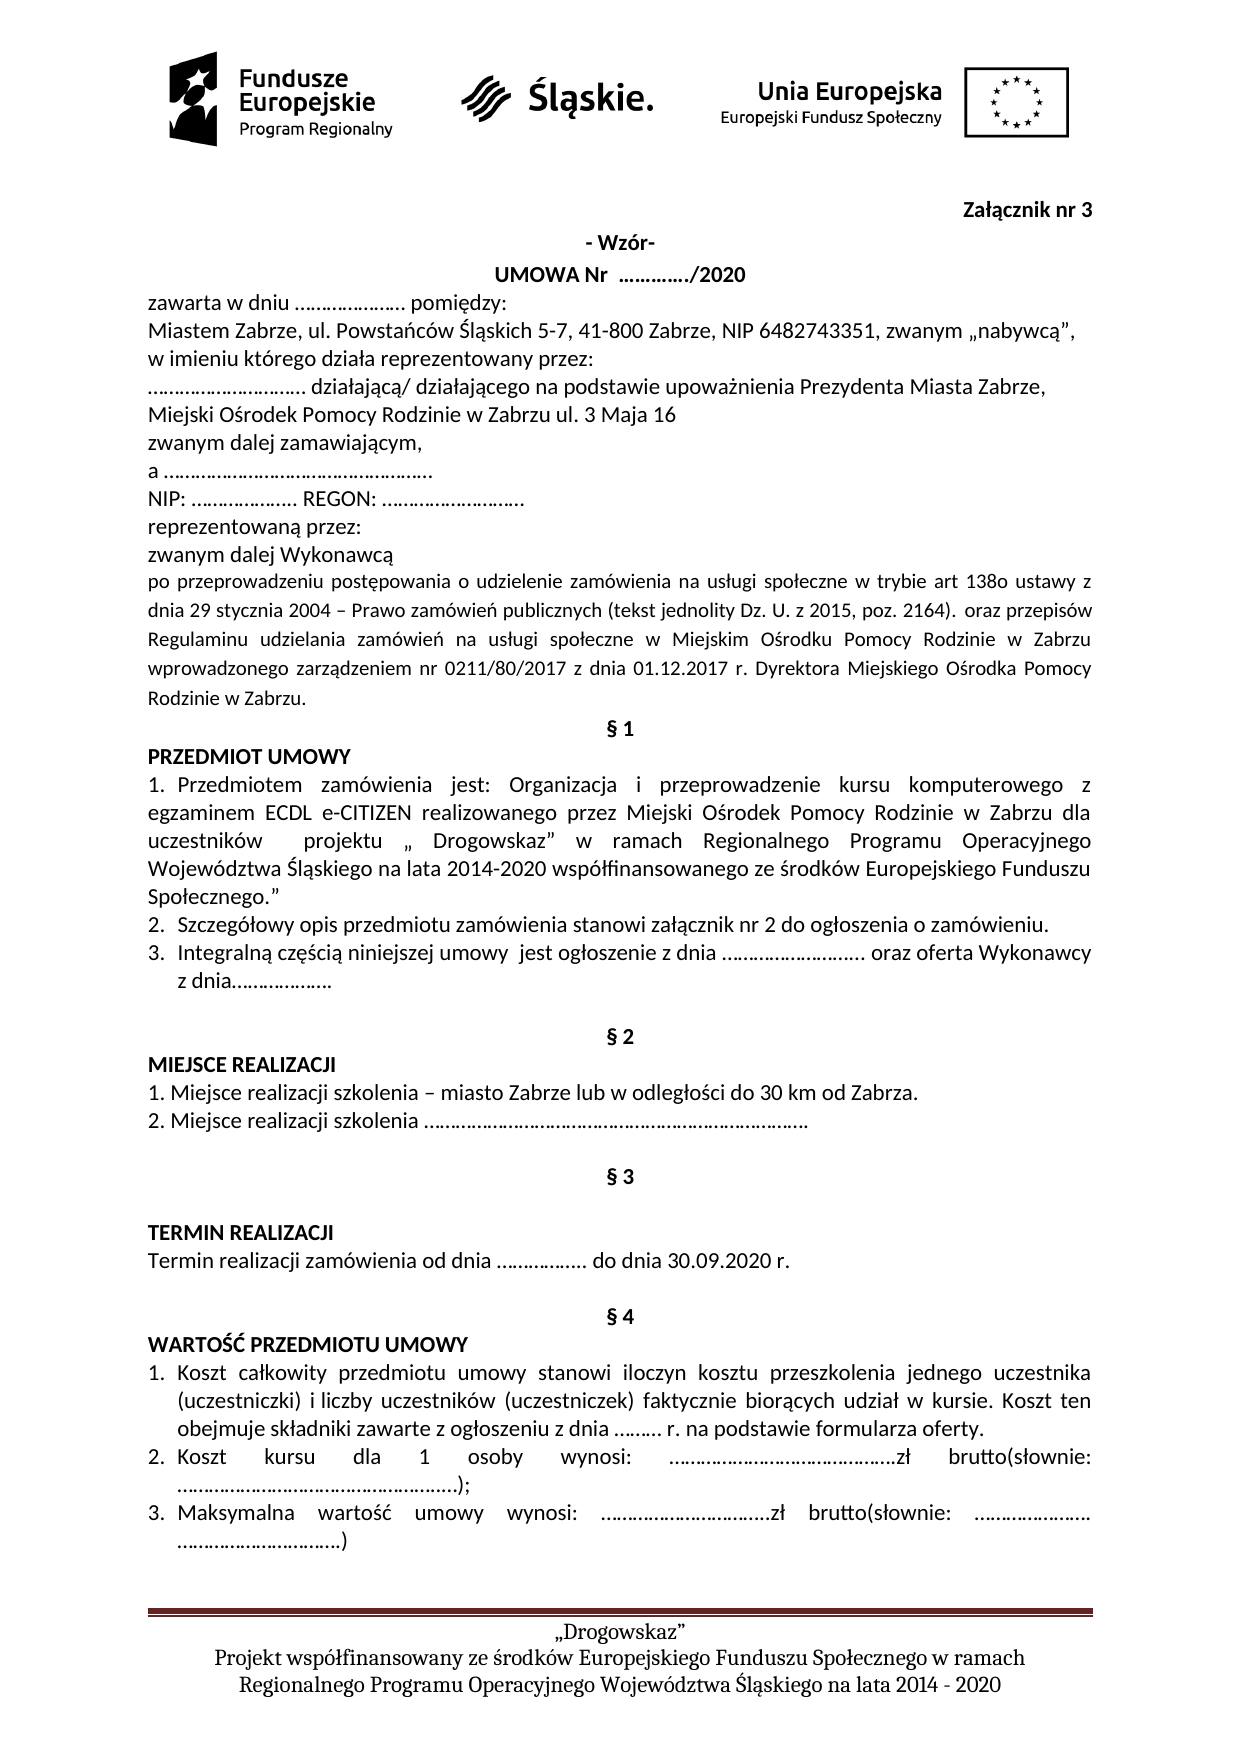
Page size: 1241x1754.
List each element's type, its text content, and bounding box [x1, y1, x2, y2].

text MIEJSCE REALIZACJI [148, 1050, 1093, 1078]
text PRZEDMIOT UMOWY [148, 742, 1093, 770]
text NIP: ……………….. REGON: ……………………… [148, 484, 1093, 512]
text UMOWA Nr …………./2020 [148, 260, 1093, 288]
text po przeprowadzeniu postępowania o udzielenie zamówienia na usługi społeczne w trybie art 138o ustawy z dnia 29 stycznia 2004 – Prawo zamówień publicznych (tekst jednolity Dz. U. z 2015, poz. 2164). oraz przepisów Regulaminu udzielania zamówień na usługi społeczne w Miejskim Ośrodku Pomocy Rodzinie w Zabrzu wprowadzonego zarządzeniem nr 0211/80/2017 z dnia 01.12.2017 r. Dyrektora Miejskiego Ośrodka Pomocy Rodzinie w Zabrzu. [148, 568, 1093, 710]
text zawarta w dniu ………………… pomiędzy: [148, 288, 1093, 316]
list Maksymalna wartość umowy wynosi: …………………………..zł brutto(słownie: ………………….………………………….) [148, 1498, 1093, 1554]
text Miastem Zabrze, ul. Powstańców Śląskich 5-7, 41-800 Zabrze, NIP 6482743351, zwanym „nabywcą”, w imieniu którego działa reprezentowany przez: [148, 316, 1093, 372]
text zwanym dalej Wykonawcą [148, 540, 1093, 568]
text Załącznik nr 3 [148, 195, 1093, 223]
text Miejski Ośrodek Pomocy Rodzinie w Zabrzu ul. 3 Maja 16 [148, 400, 1093, 428]
text § 4 [148, 1302, 1093, 1330]
text 1. Miejsce realizacji szkolenia – miasto Zabrze lub w odległości do 30 km od Zabrza. [148, 1078, 1093, 1106]
list Koszt całkowity przedmiotu umowy stanowi iloczyn kosztu przeszkolenia jednego uczestnika (uczestniczki) i liczby uczestników (uczestniczek) faktycznie biorących udział w kursie. Koszt ten obejmuje składniki zawarte z ogłoszeniu z dnia ……… r. na podstawie formularza oferty. [148, 1358, 1093, 1442]
list Koszt kursu dla 1 osoby wynosi: …………………………………….zł brutto(słownie: …………………………………………..…); [148, 1442, 1093, 1498]
text zwanym dalej zamawiającym, [148, 428, 1093, 456]
text Termin realizacji zamówienia od dnia …………….. do dnia 30.09.2020 r. [148, 1246, 1093, 1274]
text 2. Miejsce realizacji szkolenia ………………………………………………………………. [148, 1106, 1093, 1134]
picture [147, 29, 1091, 168]
text § 2 [148, 1022, 1093, 1050]
list Przedmiotem zamówienia jest: Organizacja i przeprowadzenie kursu komputerowego z egzaminem ECDL e-CITIZEN realizowanego przez Miejski Ośrodek Pomocy Rodzinie w Zabrzu dla uczestników projektu „ Drogowskaz” w ramach Regionalnego Programu Operacyjnego Województwa Śląskiego na lata 2014-2020 współfinansowanego ze środków Europejskiego Funduszu Społecznego.” [148, 770, 1093, 910]
text § 1 [148, 714, 1093, 742]
text - Wzór- [148, 228, 1093, 256]
text § 3 [148, 1162, 1093, 1190]
text TERMIN REALIZACJI [148, 1218, 1093, 1246]
list Szczegółowy opis przedmiotu zamówienia stanowi załącznik nr 2 do ogłoszenia o zamówieniu. [148, 910, 1093, 938]
text a …………………………………………… [148, 456, 1093, 484]
text WARTOŚĆ PRZEDMIOTU UMOWY [148, 1330, 1093, 1358]
text ………………………… działającą/ działającego na podstawie upoważnienia Prezydenta Miasta Zabrze, [148, 372, 1093, 400]
text reprezentowaną przez: [148, 512, 1093, 540]
list Integralną częścią niniejszej umowy jest ogłoszenie z dnia ……………………... oraz oferta Wykonawcy z dnia………………. [148, 938, 1093, 994]
